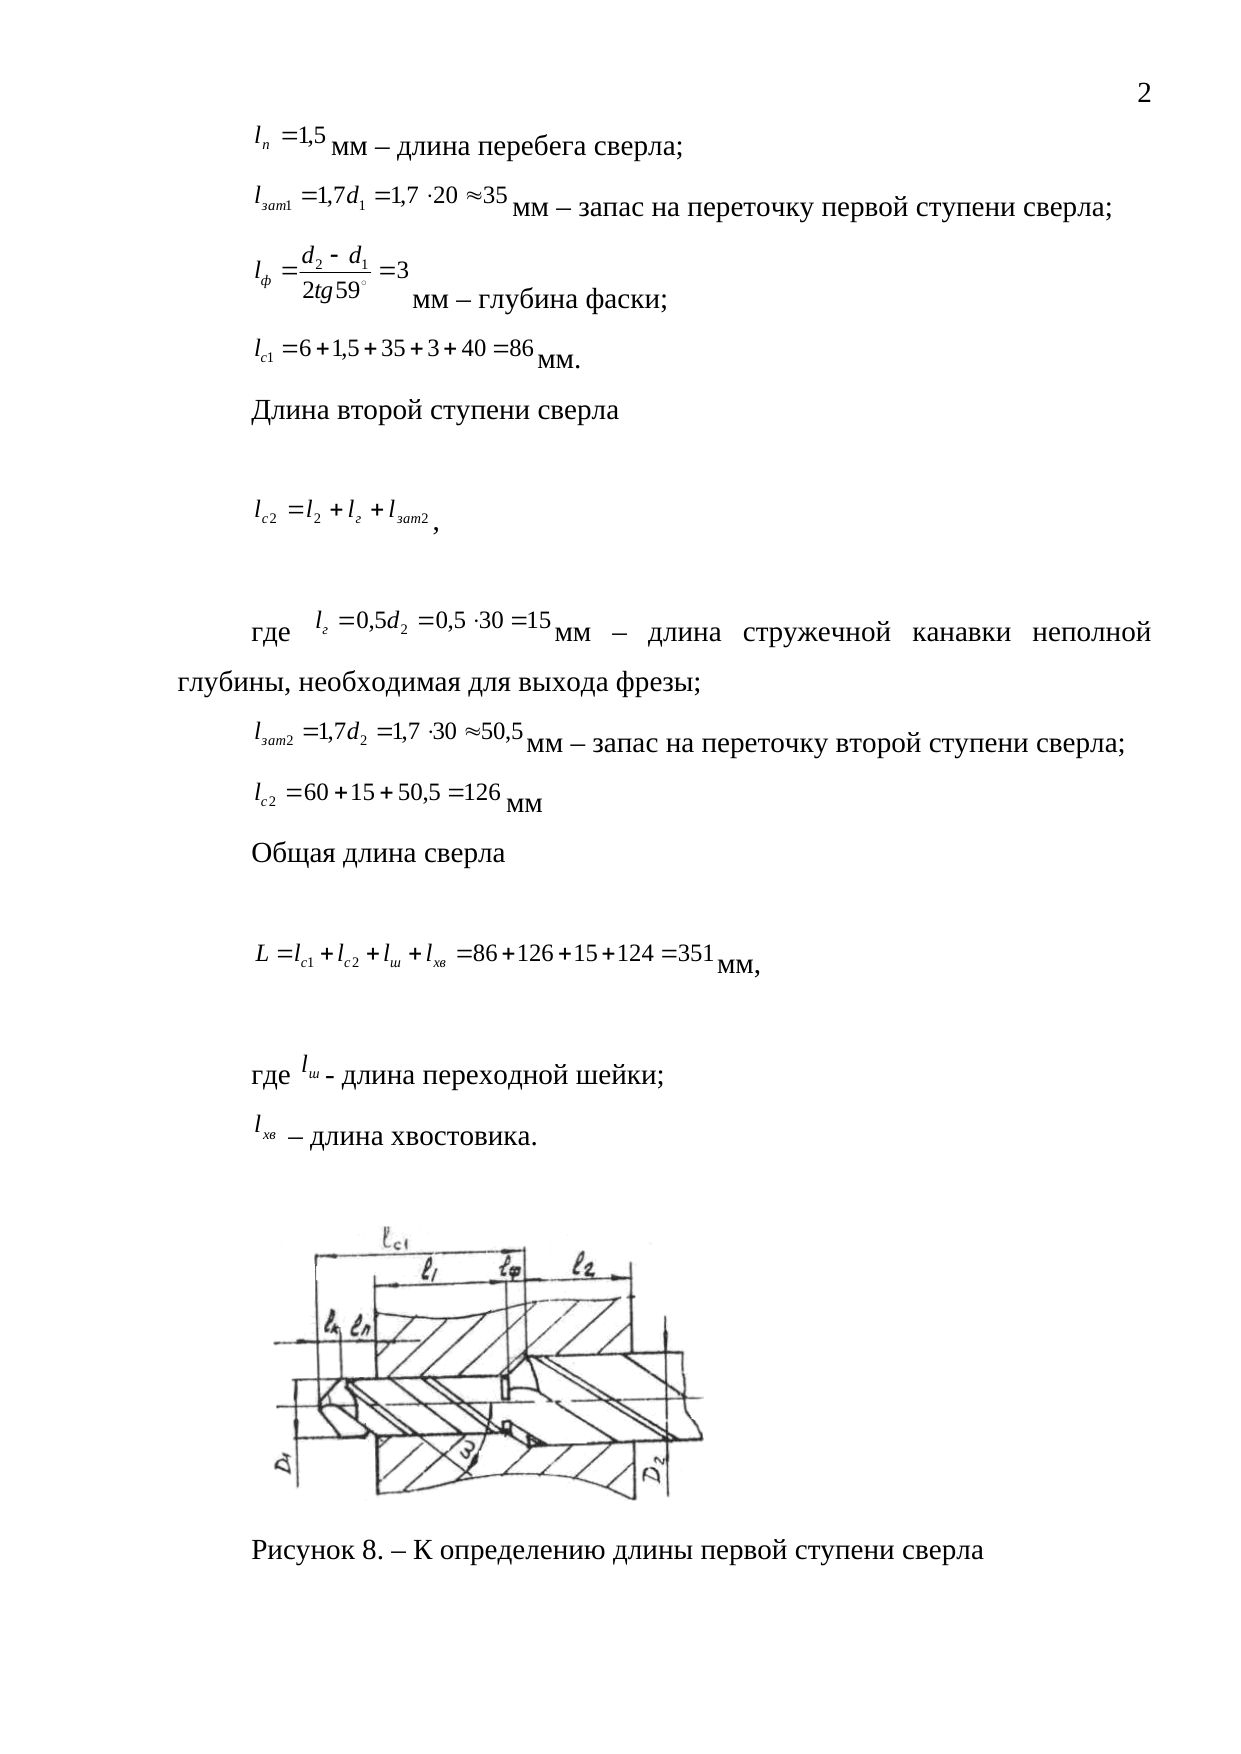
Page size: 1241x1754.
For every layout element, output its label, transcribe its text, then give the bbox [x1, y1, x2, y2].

text Рисунок 8. – К определению длины первой ступени сверла [177, 1532, 1152, 1566]
text где - длина переходной шейки; [177, 1047, 1152, 1091]
text мм, [177, 936, 1152, 980]
text Общая длина сверла [177, 836, 1152, 869]
picture [251, 1218, 720, 1519]
text мм – запас на переточку первой ступени сверла; [177, 179, 1152, 223]
text мм – глубина фаски; [177, 239, 1152, 314]
text мм. [177, 331, 1152, 375]
text – длина хвостовика. [177, 1108, 1152, 1152]
text где мм – длина стружечной канавки неполной глубины, необходимая для выхода фрезы; [177, 603, 1152, 698]
text мм – запас на переточку второй ступени сверла; [177, 714, 1152, 758]
text Длина второй ступени сверла [177, 392, 1152, 425]
text мм [177, 775, 1152, 819]
text мм – длина перебега сверла; [177, 118, 1152, 162]
text , [177, 492, 1152, 536]
